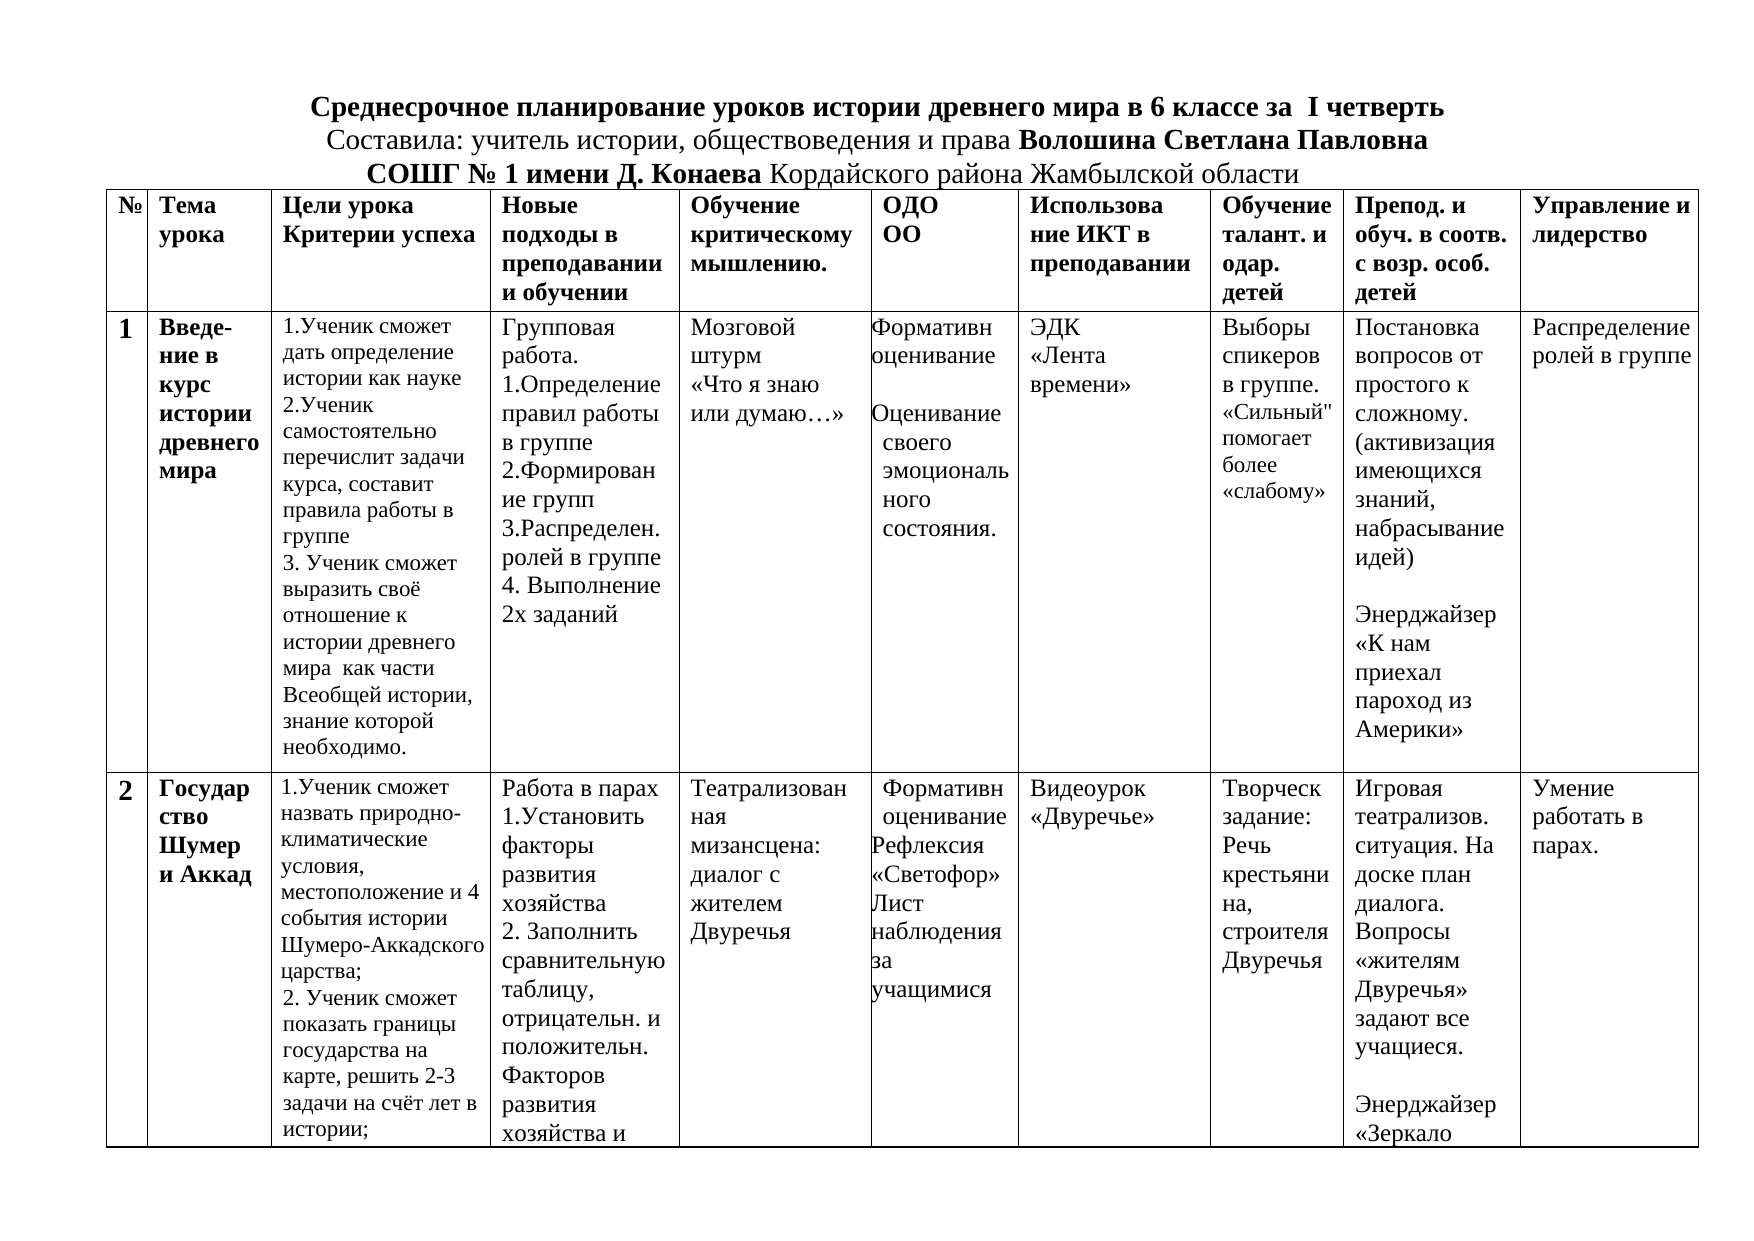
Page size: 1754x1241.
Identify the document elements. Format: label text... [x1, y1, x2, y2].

table_header Обучение критическому мышлению. [680, 190, 871, 311]
text СОШГ № 1 имени Д. Конаева Кордайского района Жамбылской области [118, 156, 1636, 189]
text Среднесрочное планирование уроков истории древнего мира в 6 классе за I четверть [118, 89, 1636, 122]
table_cell 1 [107, 312, 147, 772]
table_cell ЭДК «Лента времени» [1019, 312, 1210, 772]
table_header ОДО ОО [872, 190, 1018, 311]
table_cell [680, 773, 871, 1146]
table_header Цели урока Критерии успеха [272, 190, 490, 311]
text Составила: учитель истории, обществоведения и права Волошина Светлана Павловна [118, 122, 1636, 156]
table_header Использова ние ИКТ в преподавании [1019, 190, 1210, 311]
table_cell Формативн оценивание Оценивание своего эмоционального состояния. [872, 312, 1018, 772]
table_header № [107, 190, 147, 311]
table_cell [1211, 773, 1343, 1146]
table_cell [1521, 773, 1698, 1146]
table_cell 1.Ученик сможет дать определение истории как науке 2.Ученик самостоятельно перечислит задачи курса, составит правила работы в группе 3. Ученик сможет выразить своё отношение к истории древнего мира как части Всеобщей истории, знание которой необходимо. [272, 312, 490, 772]
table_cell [148, 773, 271, 1146]
table_cell Постановка вопросов от простого к сложному. (активизация имеющихся знаний, набрасывание идей) Энерджайзер «К нам приехал пароход из Америки» [1344, 312, 1520, 772]
table_header Управление и лидерство [1521, 190, 1698, 311]
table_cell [872, 773, 1018, 1146]
table_header Препод. и обуч. в соотв. с возр. особ. детей [1344, 190, 1520, 311]
table_cell 2 [107, 773, 147, 1146]
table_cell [1344, 773, 1520, 1146]
table_header Тема урока [148, 190, 271, 311]
table_header Новые подходы в преподавании и обучении [491, 190, 679, 311]
table_cell Мозговой штурм «Что я знаю или думаю…» [680, 312, 871, 772]
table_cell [272, 773, 490, 1146]
table_cell Введе- ние в курс истории древнего мира [148, 312, 271, 772]
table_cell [1019, 773, 1210, 1146]
table_cell Групповая работа. 1.Определение правил работы в группе 2.Формирование групп 3.Распределен. ролей в группе 4. Выполнение 2х заданий [491, 312, 679, 772]
table_cell Выборы спикеров в группе. «Сильный" помогает более «слабому» [1211, 312, 1343, 772]
table_header Обучение талант. и одар. детей [1211, 190, 1343, 311]
table_cell Распределение ролей в группе [1521, 312, 1698, 772]
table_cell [491, 773, 679, 1146]
